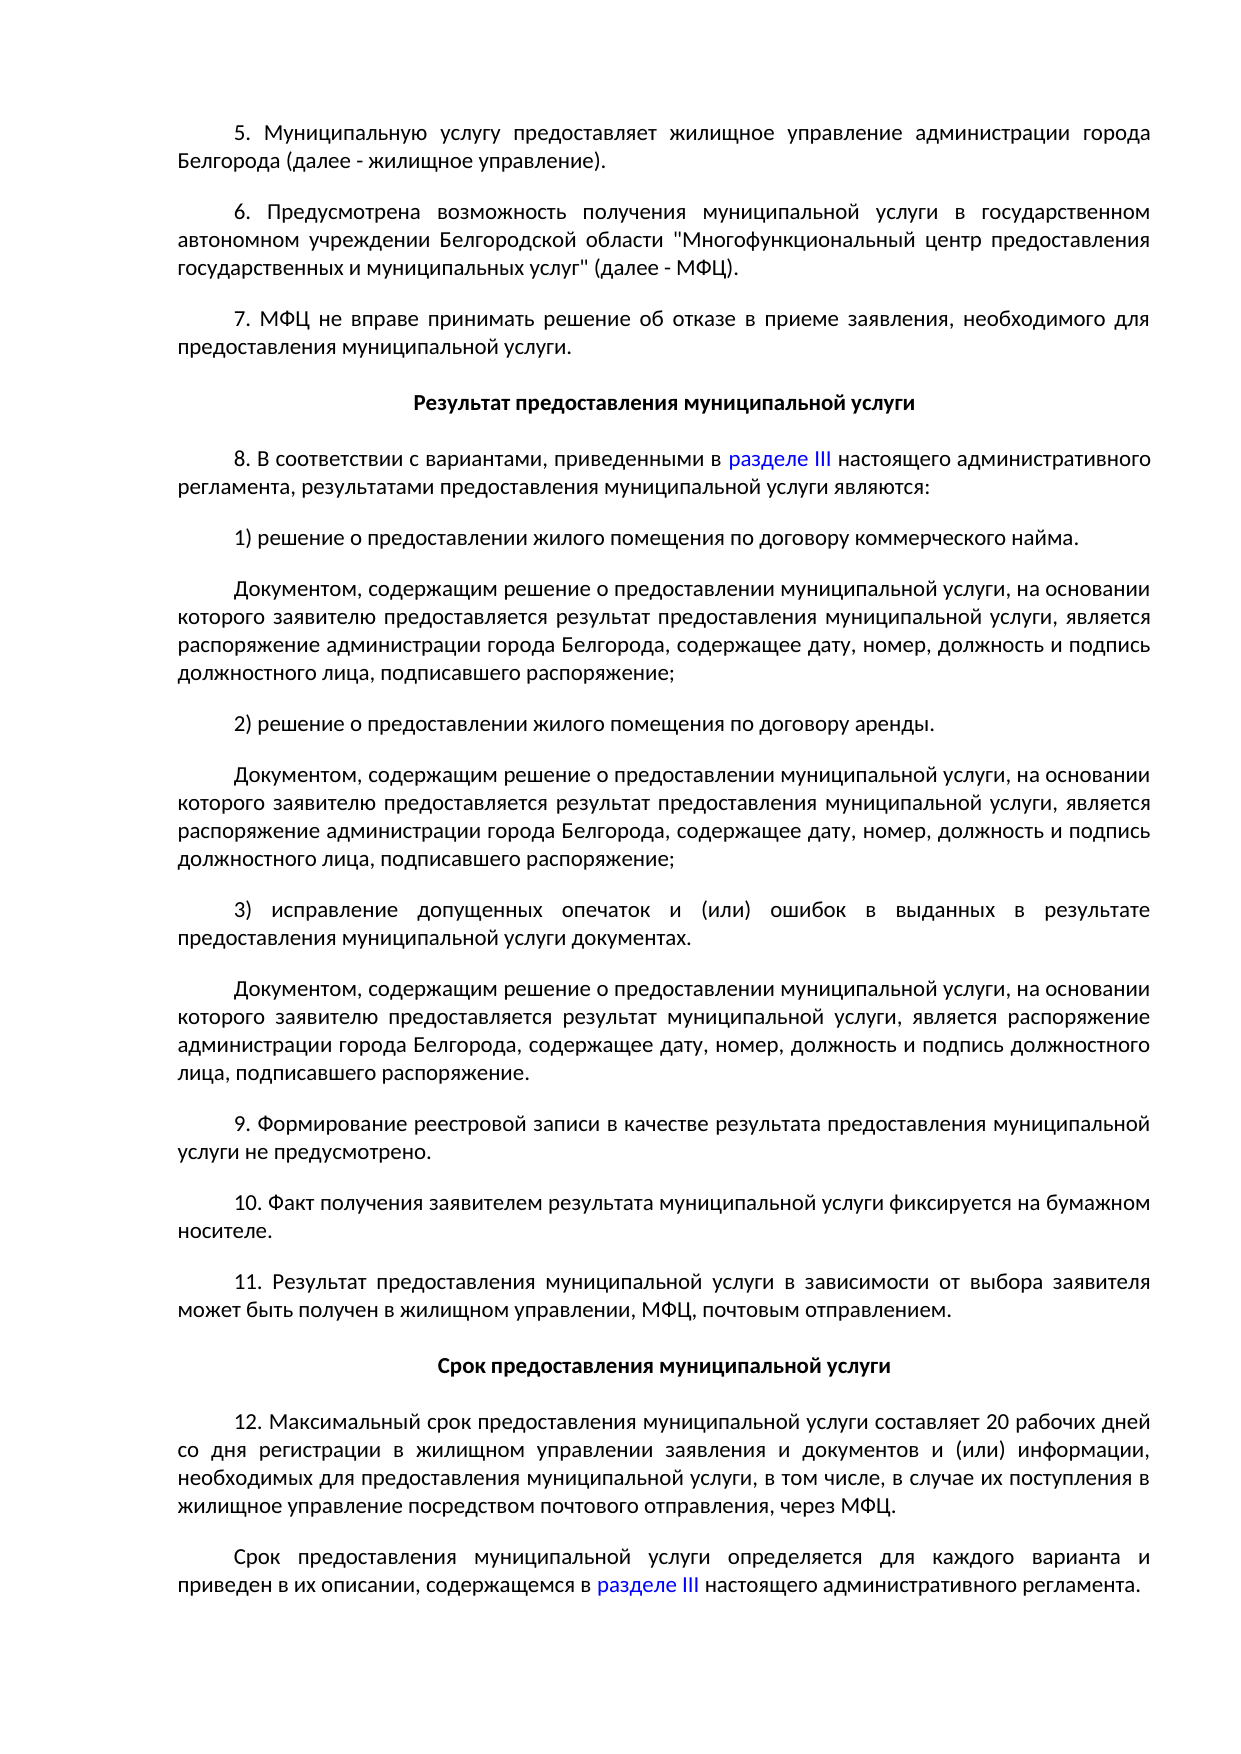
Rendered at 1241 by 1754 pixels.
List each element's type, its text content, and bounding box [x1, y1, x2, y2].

text Документом, содержащим решение о предоставлении муниципальной услуги, на основании которого заявителю предоставляется результат предоставления муниципальной услуги, является распоряжение администрации города Белгорода, содержащее дату, номер, должность и подпись должностного лица, подписавшего распоряжение; [177, 760, 1152, 872]
text 10. Факт получения заявителем результата муниципальной услуги фиксируется на бумажном носителе. [177, 1188, 1152, 1244]
text 1) решение о предоставлении жилого помещения по договору коммерческого найма. [177, 523, 1152, 551]
text 7. МФЦ не вправе принимать решение об отказе в приеме заявления, необходимого для предоставления муниципальной услуги. [177, 304, 1152, 360]
text 12. Максимальный срок предоставления муниципальной услуги составляет 20 рабочих дней со дня регистрации в жилищном управлении заявления и документов и (или) информации, необходимых для предоставления муниципальной услуги, в том числе, в случае их поступления в жилищное управление посредством почтового отправления, через МФЦ. [177, 1407, 1152, 1519]
title Результат предоставления муниципальной услуги [177, 388, 1152, 416]
text 8. В соответствии с вариантами, приведенными в разделе III настоящего административного регламента, результатами предоставления муниципальной услуги являются: [177, 444, 1152, 500]
text 5. Муниципальную услугу предоставляет жилищное управление администрации города Белгорода (далее - жилищное управление). [177, 118, 1152, 174]
text 2) решение о предоставлении жилого помещения по договору аренды. [177, 709, 1152, 737]
text 9. Формирование реестровой записи в качестве результата предоставления муниципальной услуги не предусмотрено. [177, 1109, 1152, 1165]
title Срок предоставления муниципальной услуги [177, 1351, 1152, 1379]
text 3) исправление допущенных опечаток и (или) ошибок в выданных в результате предоставления муниципальной услуги документах. [177, 895, 1152, 951]
text 6. Предусмотрена возможность получения муниципальной услуги в государственном автономном учреждении Белгородской области "Многофункциональный центр предоставления государственных и муниципальных услуг" (далее - МФЦ). [177, 197, 1152, 281]
text Документом, содержащим решение о предоставлении муниципальной услуги, на основании которого заявителю предоставляется результат муниципальной услуги, является распоряжение администрации города Белгорода, содержащее дату, номер, должность и подпись должностного лица, подписавшего распоряжение. [177, 974, 1152, 1086]
text Документом, содержащим решение о предоставлении муниципальной услуги, на основании которого заявителю предоставляется результат предоставления муниципальной услуги, является распоряжение администрации города Белгорода, содержащее дату, номер, должность и подпись должностного лица, подписавшего распоряжение; [177, 574, 1152, 686]
text Срок предоставления муниципальной услуги определяется для каждого варианта и приведен в их описании, содержащемся в разделе III настоящего административного регламента. [177, 1542, 1152, 1598]
text 11. Результат предоставления муниципальной услуги в зависимости от выбора заявителя может быть получен в жилищном управлении, МФЦ, почтовым отправлением. [177, 1267, 1152, 1323]
